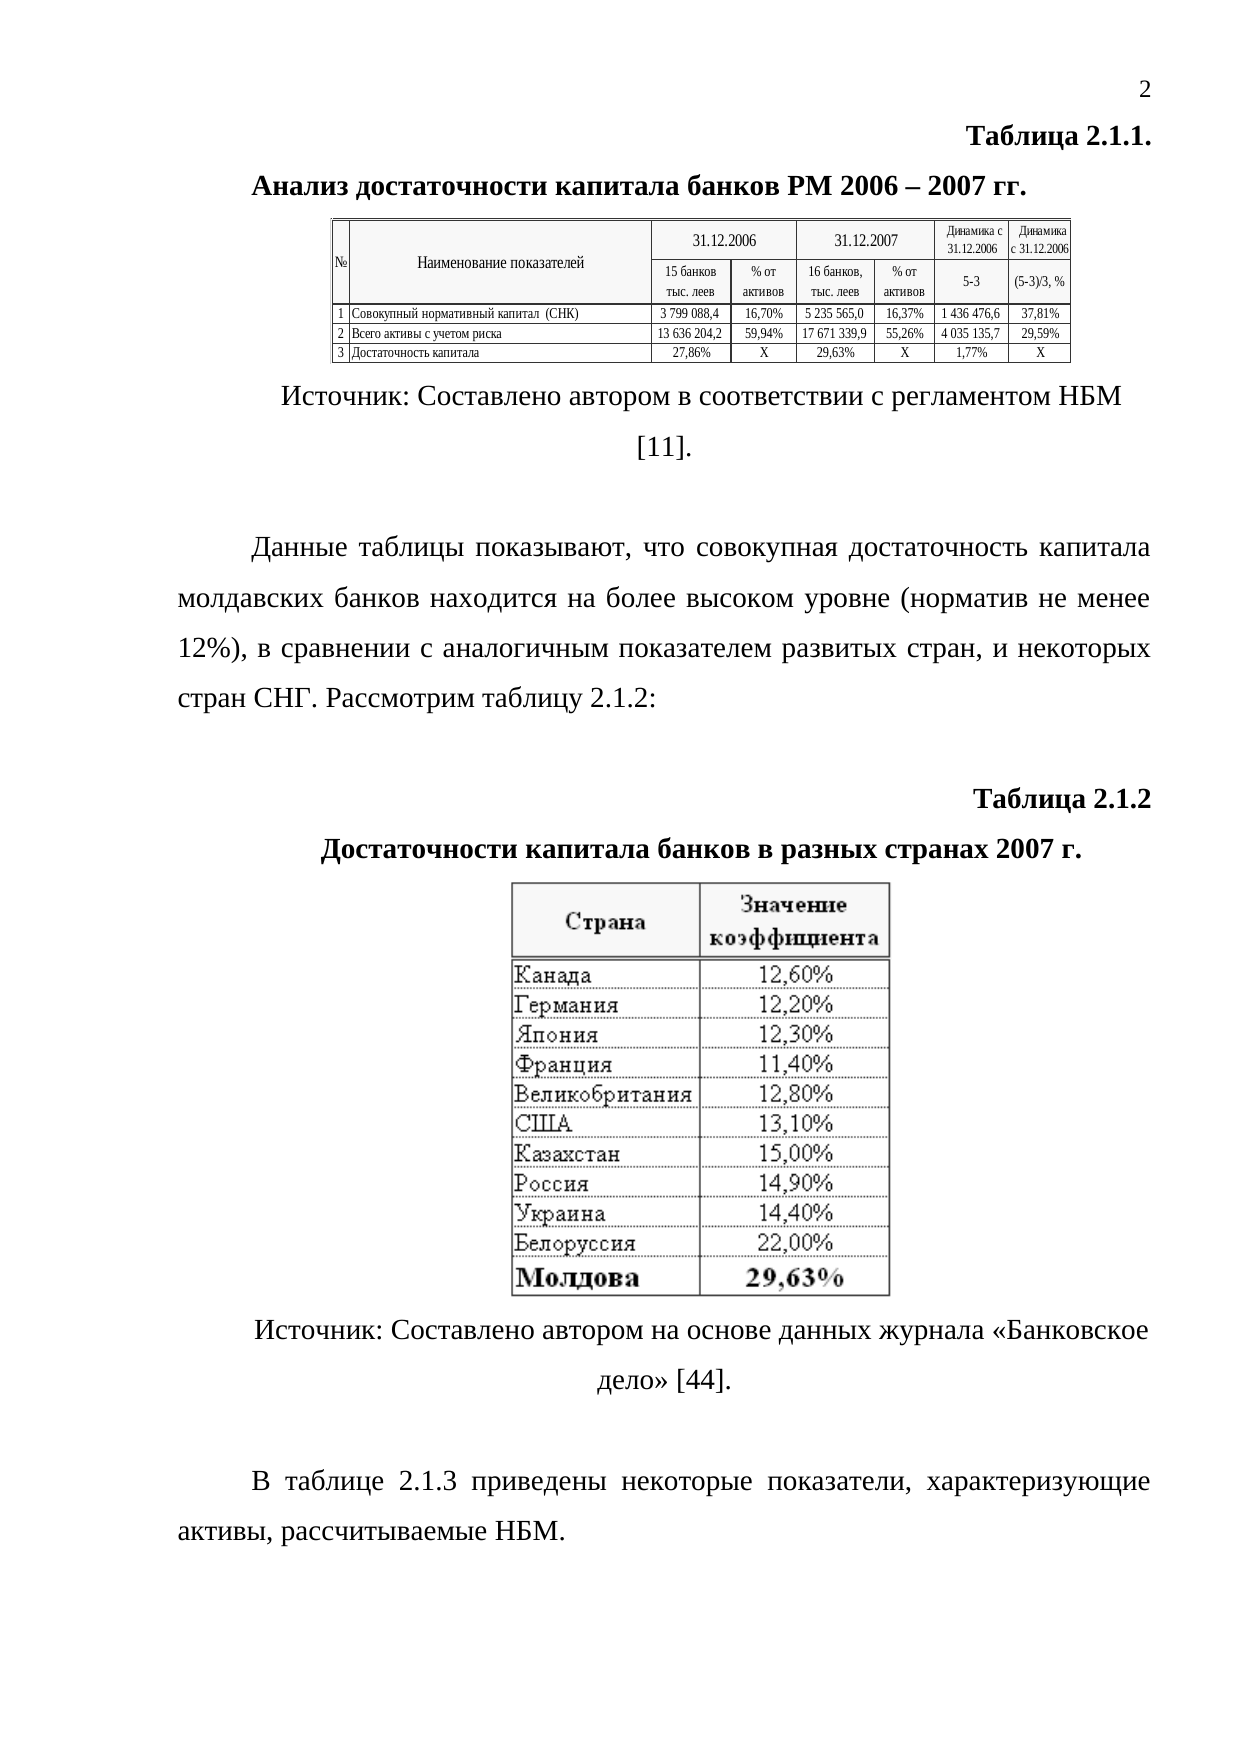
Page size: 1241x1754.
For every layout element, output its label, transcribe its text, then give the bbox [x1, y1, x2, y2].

text В таблице 2.1.3 приведены некоторые показатели, характеризующие активы, рассчитываемые НБМ. [177, 1463, 1152, 1547]
text Данные таблицы показывают, что совокупная достаточность капитала молдавских банков находится на более высоком уровне (норматив не менее 12%), в сравнении с аналогичным показателем развитых стран, и некоторых стран СНГ. Рассмотрим таблицу 2.1.2: [177, 529, 1152, 714]
text Достаточности капитала банков в разных странах . [177, 831, 1152, 865]
text Источник: Составлено автором на основе данных журнала «Банковское дело» [44]. [177, 1312, 1152, 1396]
text Анализ достаточности капитала банков РМ 2006 – 2007 гг. [177, 168, 1152, 202]
picture [510, 881, 892, 1298]
text Таблица 2.1.1. [177, 118, 1152, 152]
text Таблица 2.1.2 [177, 781, 1152, 814]
text Источник: Составлено автором в соответствии с регламентом НБМ [11]. [177, 378, 1152, 462]
